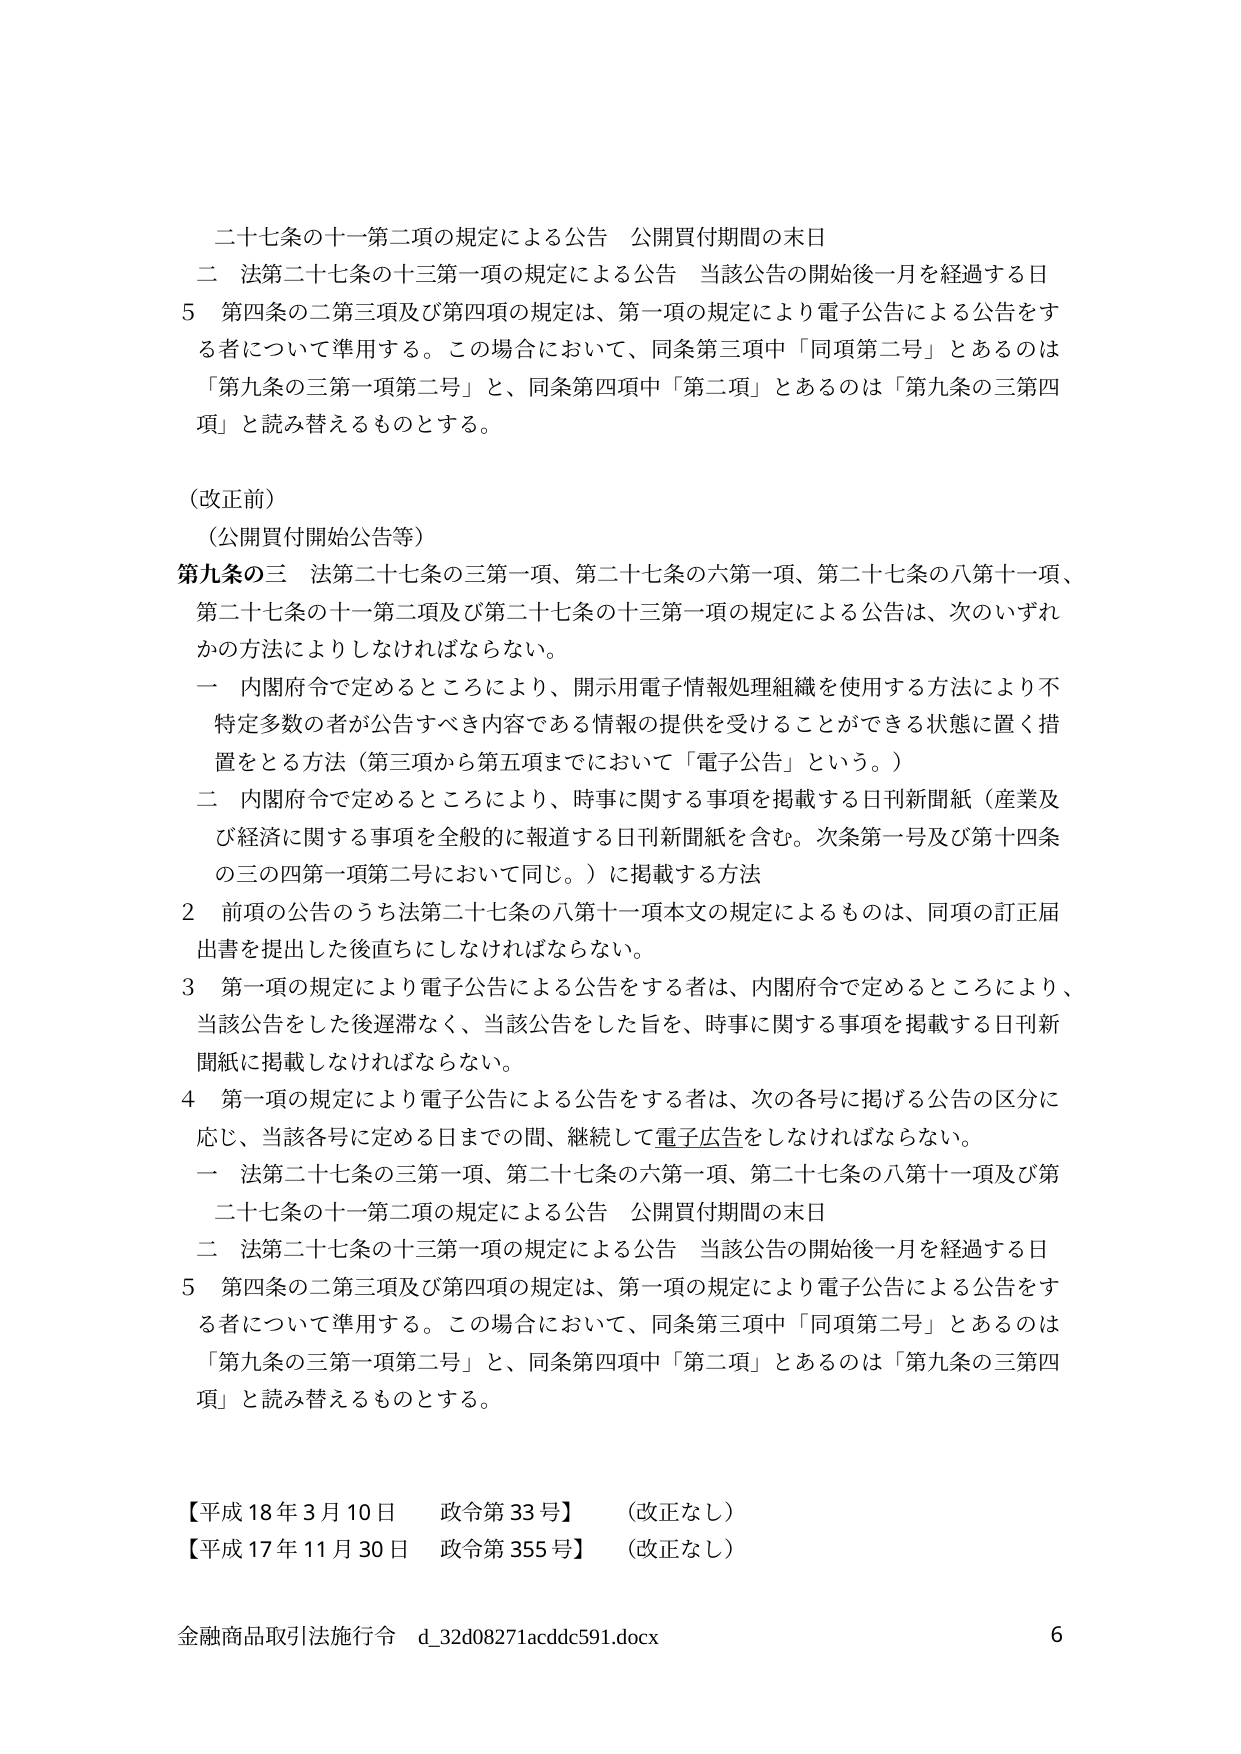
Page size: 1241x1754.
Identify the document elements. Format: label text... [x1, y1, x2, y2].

text ３ 第一項の規定により電子公告による公告をする者は、内閣府令で定めるところにより、当該公告をした後遅滞なく、当該公告をした旨を、時事に関する事項を掲載する日刊新聞紙に掲載しなければならない。 [177, 967, 1063, 1079]
text ５ 第四条の二第三項及び第四項の規定は、第一項の規定により電子公告による公告をする者について準用する。この場合において、同条第三項中「同項第二号」とあるのは「第九条の三第一項第二号」と、同条第四項中「第二項」とあるのは「第九条の三第四項」と読み替えるものとする。 [177, 1267, 1063, 1417]
text ５ 第四条の二第三項及び第四項の規定は、第一項の規定により電子公告による公告をする者について準用する。この場合において、同条第三項中「同項第二号」とあるのは「第九条の三第一項第二号」と、同条第四項中「第二項」とあるのは「第九条の三第四項」と読み替えるものとする。 [177, 292, 1063, 442]
text 二 法第二十七条の十三第一項の規定による公告 当該公告の開始後一月を経過する日 [196, 1229, 1063, 1267]
text 一 内閣府令で定めるところにより、開示用電子情報処理組織を使用する方法により不特定多数の者が公告すべき内容である情報の提供を受けることができる状態に置く措置をとる方法（第三項から第五項までにおいて「電子公告」という。） [196, 667, 1063, 779]
text 第九条の三 法第二十七条の三第一項、第二十七条の六第一項、第二十七条の八第十一項、第二十七条の十一第二項及び第二十七条の十三第一項の規定による公告は、次のいずれかの方法によりしなければならない。 [177, 554, 1063, 667]
text （公開買付開始公告等） [196, 517, 1063, 554]
text ４ 第一項の規定により電子公告による公告をする者は、次の各号に掲げる公告の区分に応じ、当該各号に定める日までの間、継続して電子広告をしなければならない。 [177, 1079, 1063, 1154]
text 【平成18年3月10日 政令第33号】 （改正なし） [177, 1492, 1063, 1529]
text 【平成17年11月30日 政令第355号】 （改正なし） [177, 1529, 1063, 1567]
text 一 法第二十七条の三第一項、第二十七条の六第一項、第二十七条の八第十一項及び第二十七条の十一第二項の規定による公告 公開買付期間の末日 [196, 1154, 1063, 1229]
text 二 内閣府令で定めるところにより、時事に関する事項を掲載する日刊新聞紙（産業及び経済に関する事項を全般的に報道する日刊新聞紙を含む。次条第一号及び第十四条の三の四第一項第二号において同じ。）に掲載する方法 [196, 779, 1063, 892]
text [196, 217, 1063, 254]
text 二 法第二十七条の十三第一項の規定による公告 当該公告の開始後一月を経過する日 [196, 254, 1063, 292]
text ２ 前項の公告のうち法第二十七条の八第十一項本文の規定によるものは、同項の訂正届出書を提出した後直ちにしなければならない。 [177, 892, 1063, 967]
text （改正前） [177, 479, 1063, 517]
